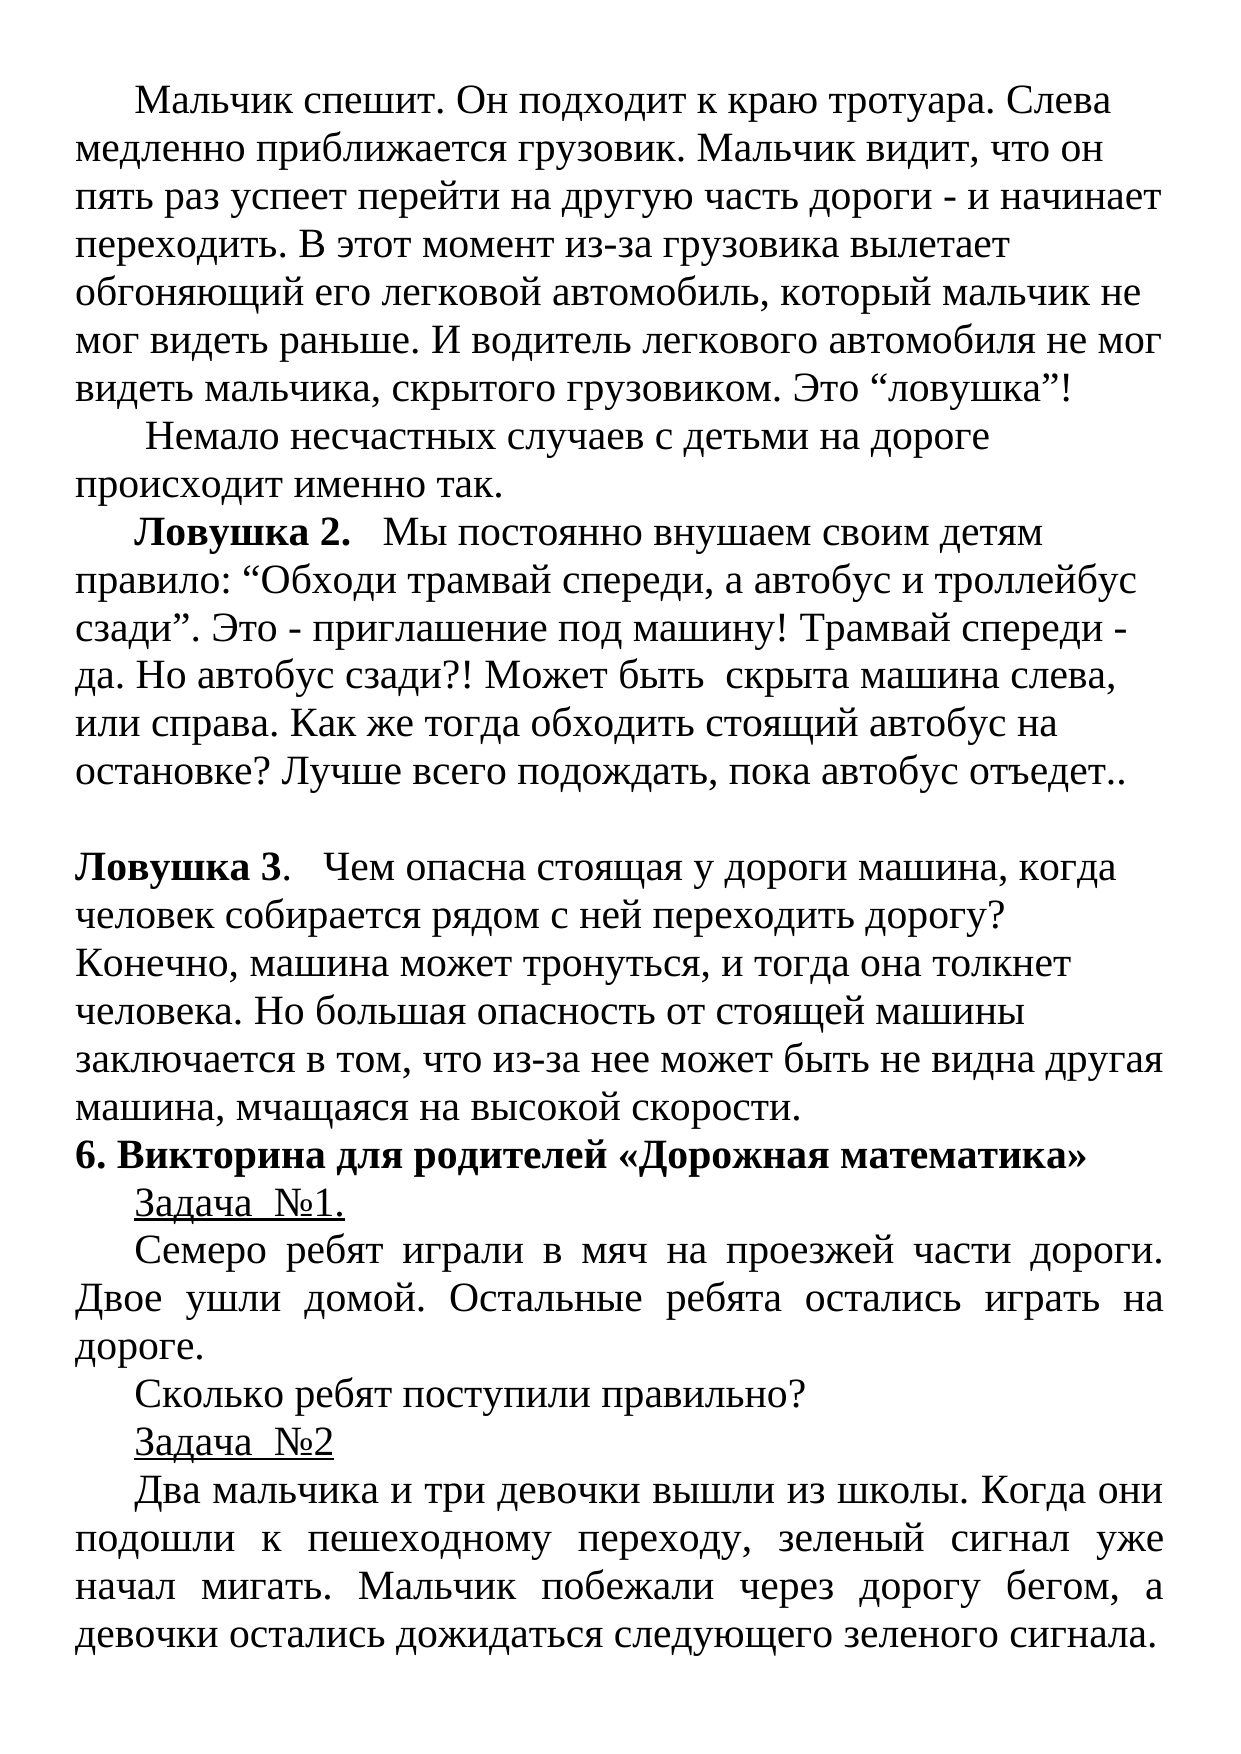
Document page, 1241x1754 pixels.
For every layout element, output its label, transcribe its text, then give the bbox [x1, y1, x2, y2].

text 6. Викторина для родителей «Дорожная математика» [75, 1129, 1165, 1177]
text Мальчик спешит. Он подходит к краю тротуара. Слева медленно приближается грузовик. Мальчик видит, что он пять раз успеет перейти на другую часть дороги - и начинает переходить. В этот момент из-за грузовика вылетает обгоняющий его легковой автомобиль, который мальчик не мог видеть раньше. И водитель легкового автомобиля не мог видеть мальчика, скрытого грузовиком. Это “ловушка”! [75, 75, 1165, 410]
text Немало несчастных случаев с детьми на дороге происходит именно так. [75, 410, 1165, 506]
text Два мальчика и три девочки вышли из школы. Когда они подошли к пешеходному переходу, зеленый сигнал уже начал мигать. Мальчик побежали через дорогу бегом, а девочки остались дожидаться следующего зеленого сигнала. [75, 1464, 1165, 1656]
text Задача №1. [75, 1177, 1165, 1225]
text Ловушка 3. Чем опасна стоящая у дороги машина, когда человек собирается рядом с ней переходить дорогу? Конечно, машина может тронуться, и тогда она толкнет человека. Но большая опасность от стоящей машины заключается в том, что из-за нее может быть не видна другая машина, мчащаяся на высокой скорости. [75, 842, 1165, 1129]
text Ловушка 2. Мы постоянно внушаем своим детям правило: “Обходи трамвай спереди, а автобус и троллейбус сзади”. Это - приглашение под машину! Трамвай спереди - да. Но автобус сзади?! Может быть скрыта машина слева, или справа. Как же тогда обходить стоящий автобус на остановке? Лучше всего подождать, пока автобус отъедет.. [75, 506, 1165, 794]
text Задача №2 [75, 1417, 1165, 1464]
text Сколько ребят поступили правильно? [75, 1369, 1165, 1417]
text Семеро ребят играли в мяч на проезжей части дороги. Двое ушли домой. Остальные ребята остались играть на дороге. [75, 1225, 1165, 1369]
